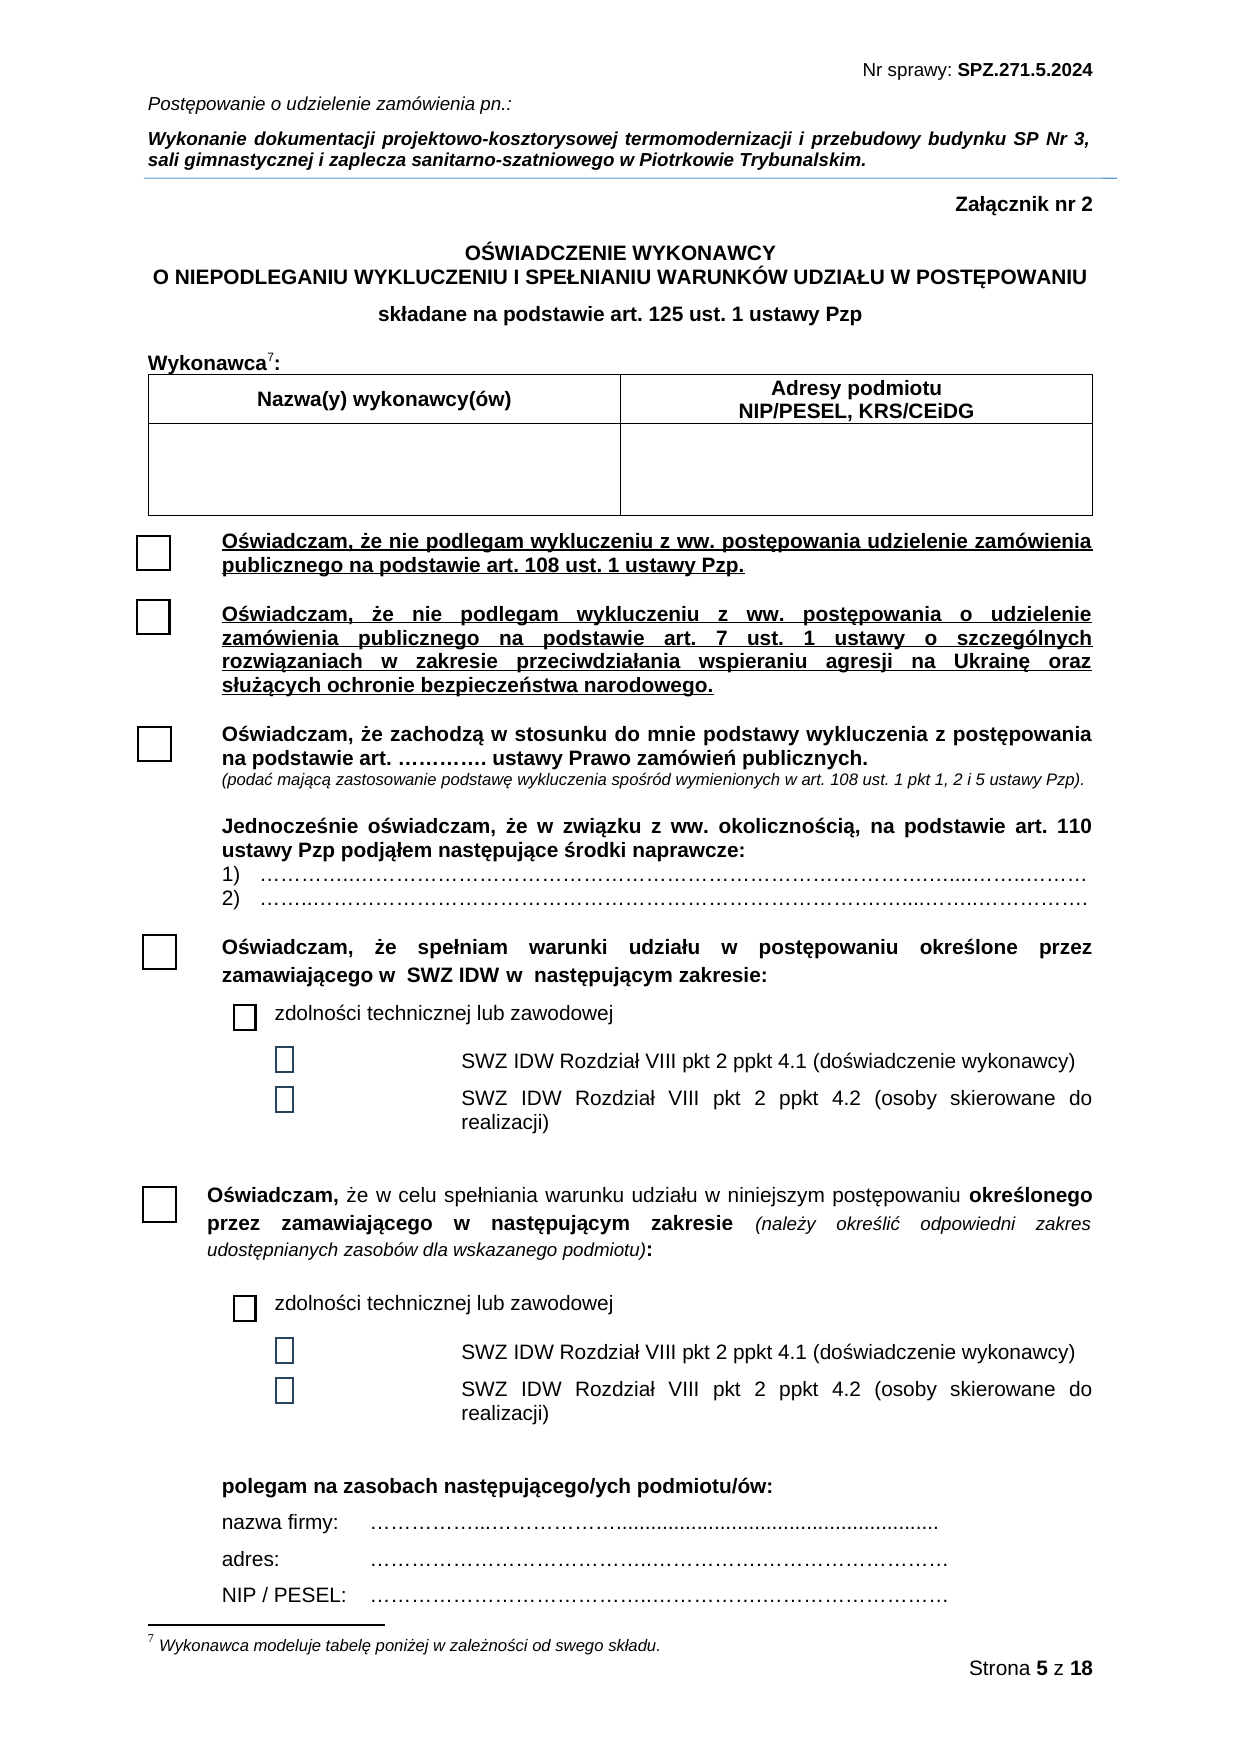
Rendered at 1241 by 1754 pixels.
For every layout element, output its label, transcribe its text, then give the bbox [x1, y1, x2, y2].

list SWZ IDW Rozdział VIII pkt 2 ppkt 4.2 (osoby skierowane do realizacji) [295, 1377, 1093, 1424]
table_cell [621, 424, 1092, 515]
text nazwa firmy: ……………...………………........................................................ [222, 1510, 1093, 1534]
text OŚWIADCZENIE WYKONAWCY [148, 241, 1093, 265]
table_header Nazwa(y) wykonawcy(ów) [149, 375, 620, 423]
text składane na podstawie art. 125 ust. 1 ustawy Pzp [148, 301, 1093, 325]
text Oświadczam, że zachodzą w stosunku do mnie podstawy wykluczenia z postępowania na podstawie art. …………. ustawy Prawo zamówień publicznych. [222, 722, 1093, 770]
text O NIEPODLEGANIU WYKLUCZENIU I SPEŁNIANIU WARUNKÓW UDZIAŁU W POSTĘPOWANIU [148, 265, 1093, 289]
list Oświadczam, że nie podlegam wykluczeniu z ww. postępowania udzielenie zamówienia publicznego na podstawie art. 108 ust. 1 ustawy Pzp. [222, 528, 1093, 549]
list Oświadczam, że nie podlegam wykluczeniu z ww. postępowania udzielenie zamówienia publicznego na podstawie art. 108 ust. 1 ustawy Pzp. [222, 551, 1093, 576]
text (podać mającą zastosowanie podstawę wykluczenia spośród wymienionych w art. 108 ust. 1 pkt 1, 2 i 5 ustawy Pzp). [222, 770, 1093, 789]
list zdolności technicznej lub zawodowej [148, 1000, 1093, 1024]
list SWZ IDW Rozdział VIII pkt 2 ppkt 4.1 (doświadczenie wykonawcy) [295, 1340, 1093, 1364]
list SWZ IDW Rozdział VIII pkt 2 ppkt 4.1 (doświadczenie wykonawcy) [295, 1049, 1093, 1073]
text polegam na zasobach następującego/ych podmiotu/ów: [222, 1473, 1093, 1497]
list SWZ IDW Rozdział VIII pkt 2 ppkt 4.2 (osoby skierowane do realizacji) [295, 1086, 1093, 1134]
text Wykonawca: [148, 350, 1093, 374]
table_cell [149, 424, 620, 515]
text Jednocześnie oświadczam, że w związku z ww. okolicznością, na podstawie art. 110 ustawy Pzp podjąłem następujące środki naprawcze: [222, 814, 1093, 862]
text adres: …………………………………..…………….……………………… [222, 1546, 1093, 1570]
text Oświadczam, że nie podlegam wykluczeniu z ww. postępowania o udzielenie zamówienia publicznego na podstawie art. 7 ust. 1 ustawy o szczególnych rozwiązaniach w zakresie przeciwdziałania wspieraniu agresji na Ukrainę oraz służących ochronie bezpieczeństwa narodowego. [222, 601, 1093, 646]
list …………..…………………………………………………………….………….…....……..……… [222, 862, 1093, 886]
text Oświadczam, że nie podlegam wykluczeniu z ww. postępowania o udzielenie zamówienia publicznego na podstawie art. 7 ust. 1 ustawy o szczególnych rozwiązaniach w zakresie przeciwdziałania wspieraniu agresji na Ukrainę oraz służących ochronie bezpieczeństwa narodowego. [222, 647, 1093, 697]
text Załącznik nr 2 [148, 192, 1093, 216]
text Oświadczam, że w celu spełniania warunku udziału w niniejszym postępowaniu określonego przez zamawiającego w następującym zakresie (należy określić odpowiedni zakres udostępnianych zasobów dla wskazanego podmiotu): [207, 1183, 1093, 1261]
list Oświadczam, że spełniam warunki udziału w postępowaniu określone przez zamawiającego w SWZ IDW w następującym zakresie: [222, 935, 1093, 988]
table_header Adresy podmiotu NIP/PESEL, KRS/CEiDG [621, 375, 1092, 423]
text NIP / PESEL: …………………………………..…………….……………………… [148, 1583, 1093, 1607]
list zdolności technicznej lub zawodowej [148, 1291, 1093, 1315]
list ……..……………………………………………………………………….…....……..……………. [222, 886, 1093, 910]
